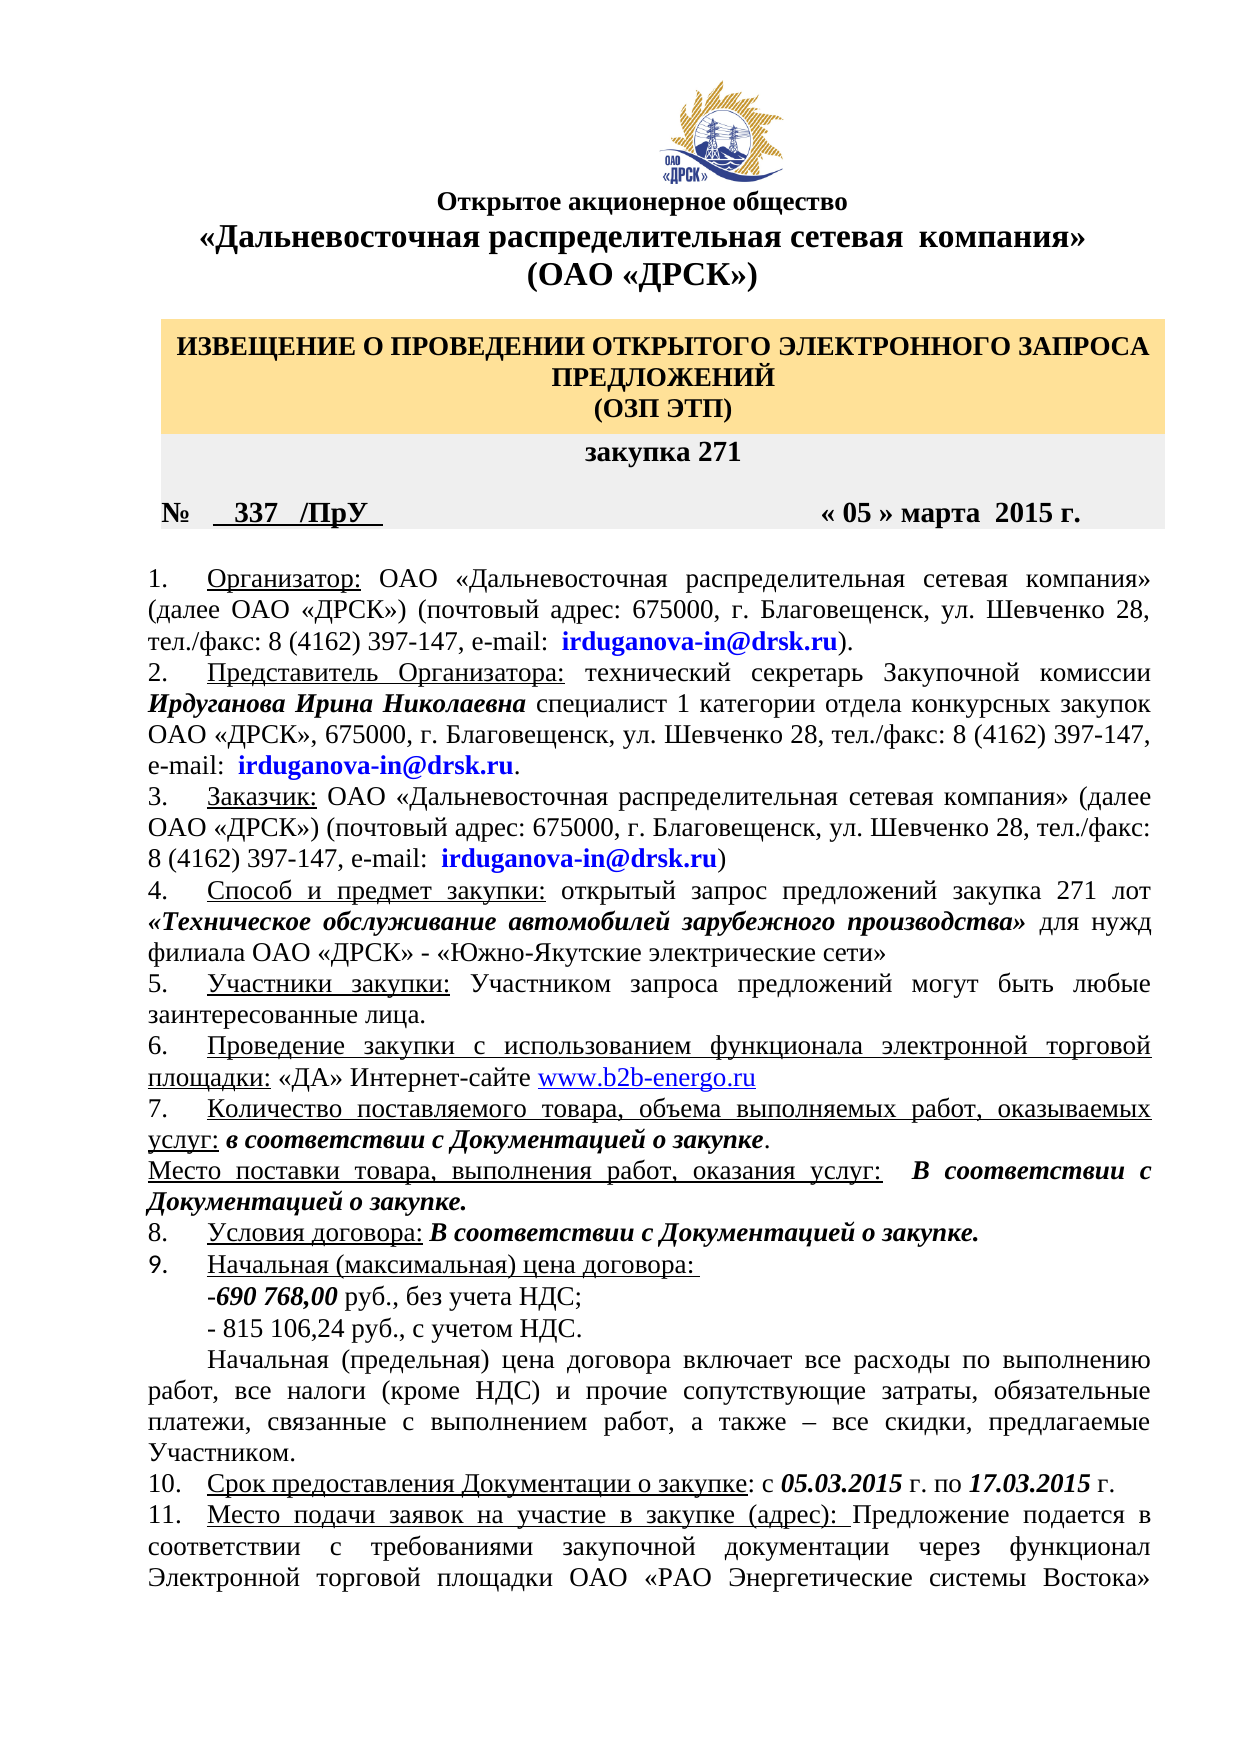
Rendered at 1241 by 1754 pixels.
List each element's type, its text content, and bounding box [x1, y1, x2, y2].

text - 815 106,24 руб., с учетом НДС. [148, 1312, 1152, 1343]
text Начальная (предельная) цена договора включает все расходы по выполнению работ, все налоги (кроме НДС) и прочие сопутствующие затраты, обязательные платежи, связанные с выполнением работ, а также – все скидки, предлагаемые Участником. [148, 1343, 1152, 1467]
table_cell № 337 /ПрУ « 05 » марта 2015 г. [161, 495, 1165, 529]
text Открытое акционерное общество [148, 185, 1137, 216]
picture [658, 80, 784, 184]
list Проведение закупки с использованием функционала электронной торговой площадки: «ДА» Интернет-сайте www.b2b-energo.ru [148, 1029, 1152, 1092]
text «Дальневосточная распределительная сетевая компания» [148, 216, 1137, 255]
text -690 768,00 руб., без учета НДС; [148, 1281, 1152, 1312]
list Представитель Организатора: технический секретарь Закупочной комиссии Ирдуганова Ирина Николаевна специалист 1 категории отдела конкурсных закупок ОАО «ДРСК», 675000, г. Благовещенск, ул. Шевченко 28, тел./факс: 8 (4162) 397-147, e-mail: irduganova-in@drsk.ru. [148, 656, 1152, 780]
list Заказчик: ОАО «Дальневосточная распределительная сетевая компания» (далее ОАО «ДРСК») (почтовый адрес: 675000, г. Благовещенск, ул. Шевченко 28, тел./факс: 8 (4162) 397-147, e-mail: irduganova-in@drsk.ru) [148, 780, 1152, 874]
list Количество поставляемого товара, объема выполняемых работ, оказываемых услуг: в соответствии с Документацией о закупке. [148, 1092, 1152, 1154]
text (ОАО «ДРСК») [148, 255, 1137, 293]
list Организатор: ОАО «Дальневосточная распределительная сетевая компания» (далее ОАО «ДРСК») (почтовый адрес: 675000, г. Благовещенск, ул. Шевченко 28, тел./факс: 8 (4162) 397-147, e-mail: irduganova-in@drsk.ru). [148, 562, 1152, 656]
list Начальная (максимальная) цена договора: [148, 1247, 1152, 1281]
list Условия договора: В соответствии с Документацией о закупке. [148, 1216, 1152, 1247]
table_header ИЗВЕЩЕНИЕ О ПРОВЕДЕНИИ ОТКРЫТОГО ЭЛЕКТРОННОГО ЗАПРОСА ПРЕДЛОЖЕНИЙ (ОЗП ЭТП) [161, 319, 1165, 434]
list Срок предоставления Документации о закупке: с 05.03.2015 г. по 17.03.2015 г. [148, 1467, 1152, 1498]
list Способ и предмет закупки: открытый запрос предложений закупка 271 лот «Техническое обслуживание автомобилей зарубежного производства» для нужд филиала ОАО «ДРСК» - «Южно-Якутские электрические сети» [148, 874, 1152, 967]
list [148, 1498, 1152, 1592]
text Место поставки товара, выполнения работ, оказания услуг: В соответствии с Документацией о закупке. [148, 1154, 1152, 1216]
list Участники закупки: Участником запроса предложений могут быть любые заинтересованные лица. [148, 967, 1152, 1029]
table_cell закупка 271 [161, 434, 1165, 495]
